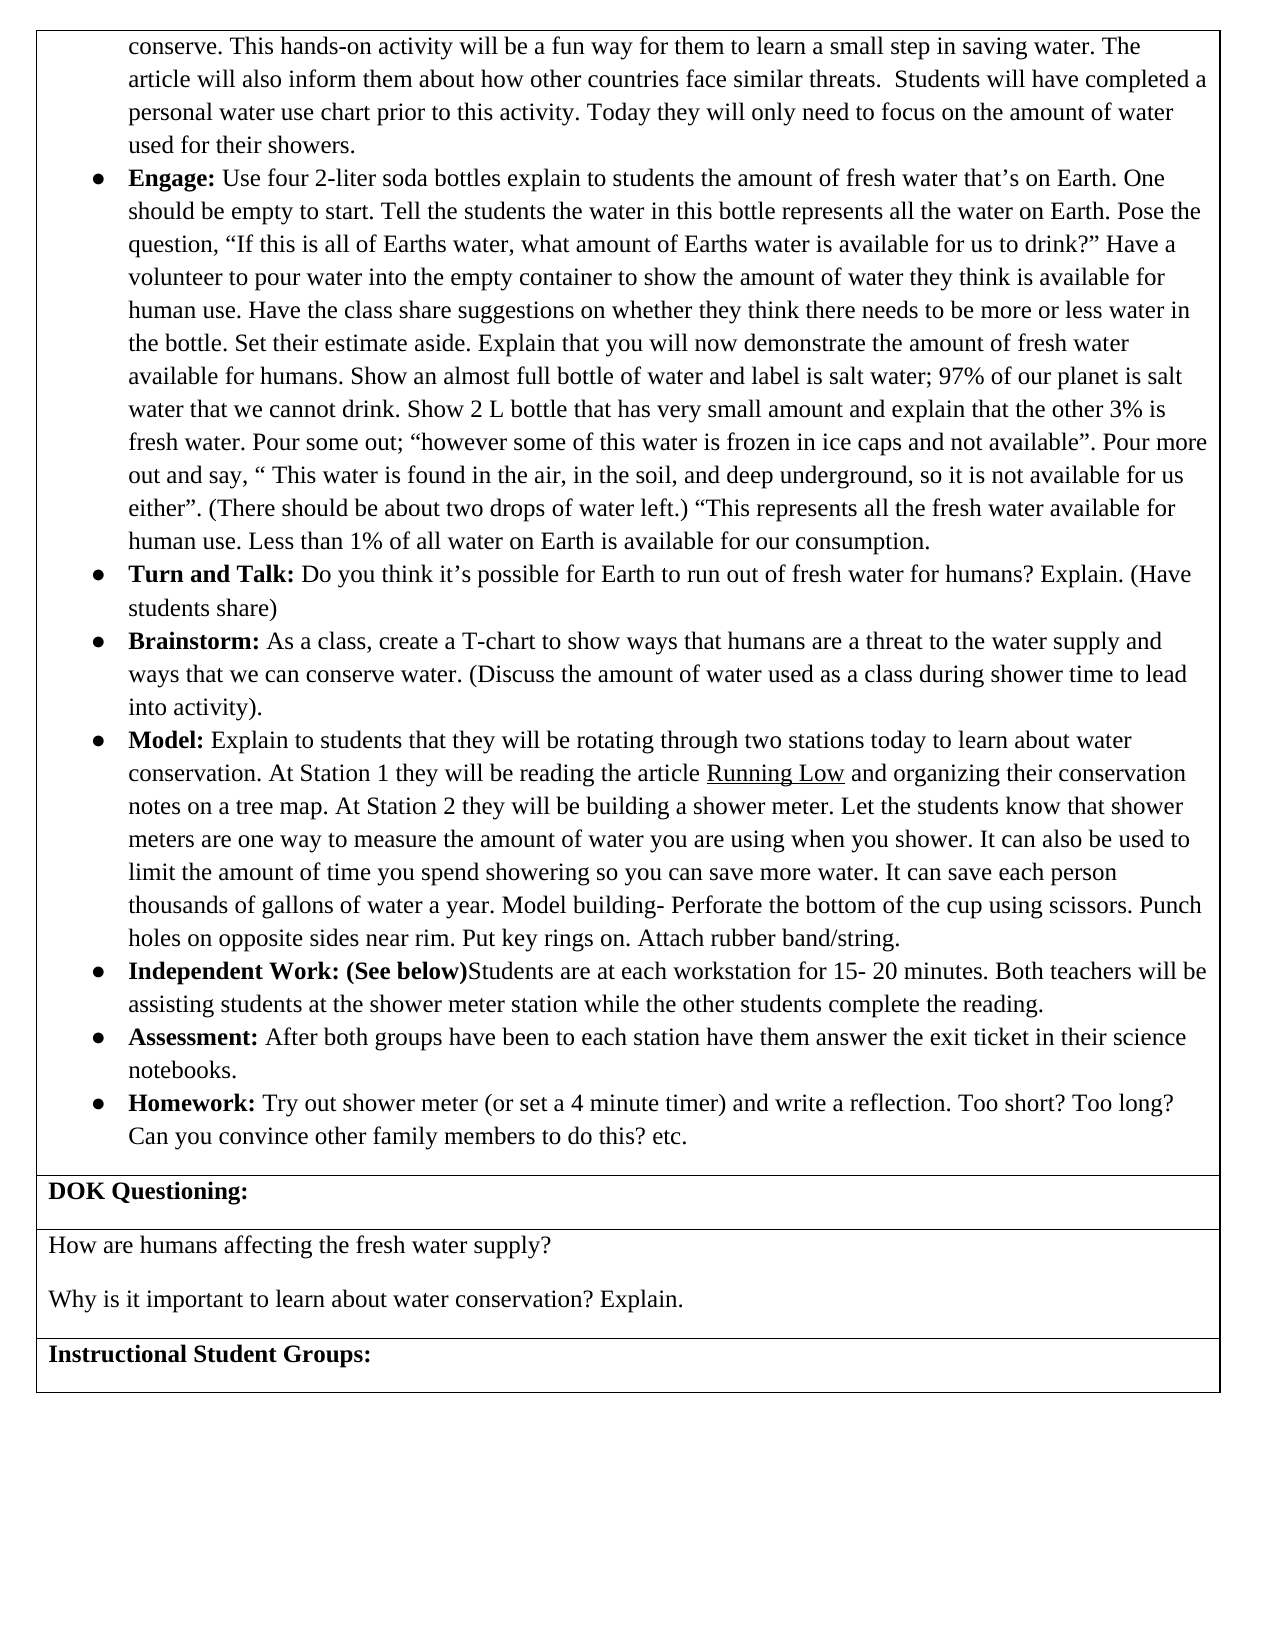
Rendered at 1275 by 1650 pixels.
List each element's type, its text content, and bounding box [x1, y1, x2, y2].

table_cell How are humans affecting the fresh water supply? Why is it important to learn about water conservation? Explain. [37, 1230, 1219, 1338]
table_cell DOK Questioning: [37, 1176, 1219, 1229]
table_cell Instructional Student Groups: [37, 1339, 1219, 1392]
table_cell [37, 31, 1219, 1175]
